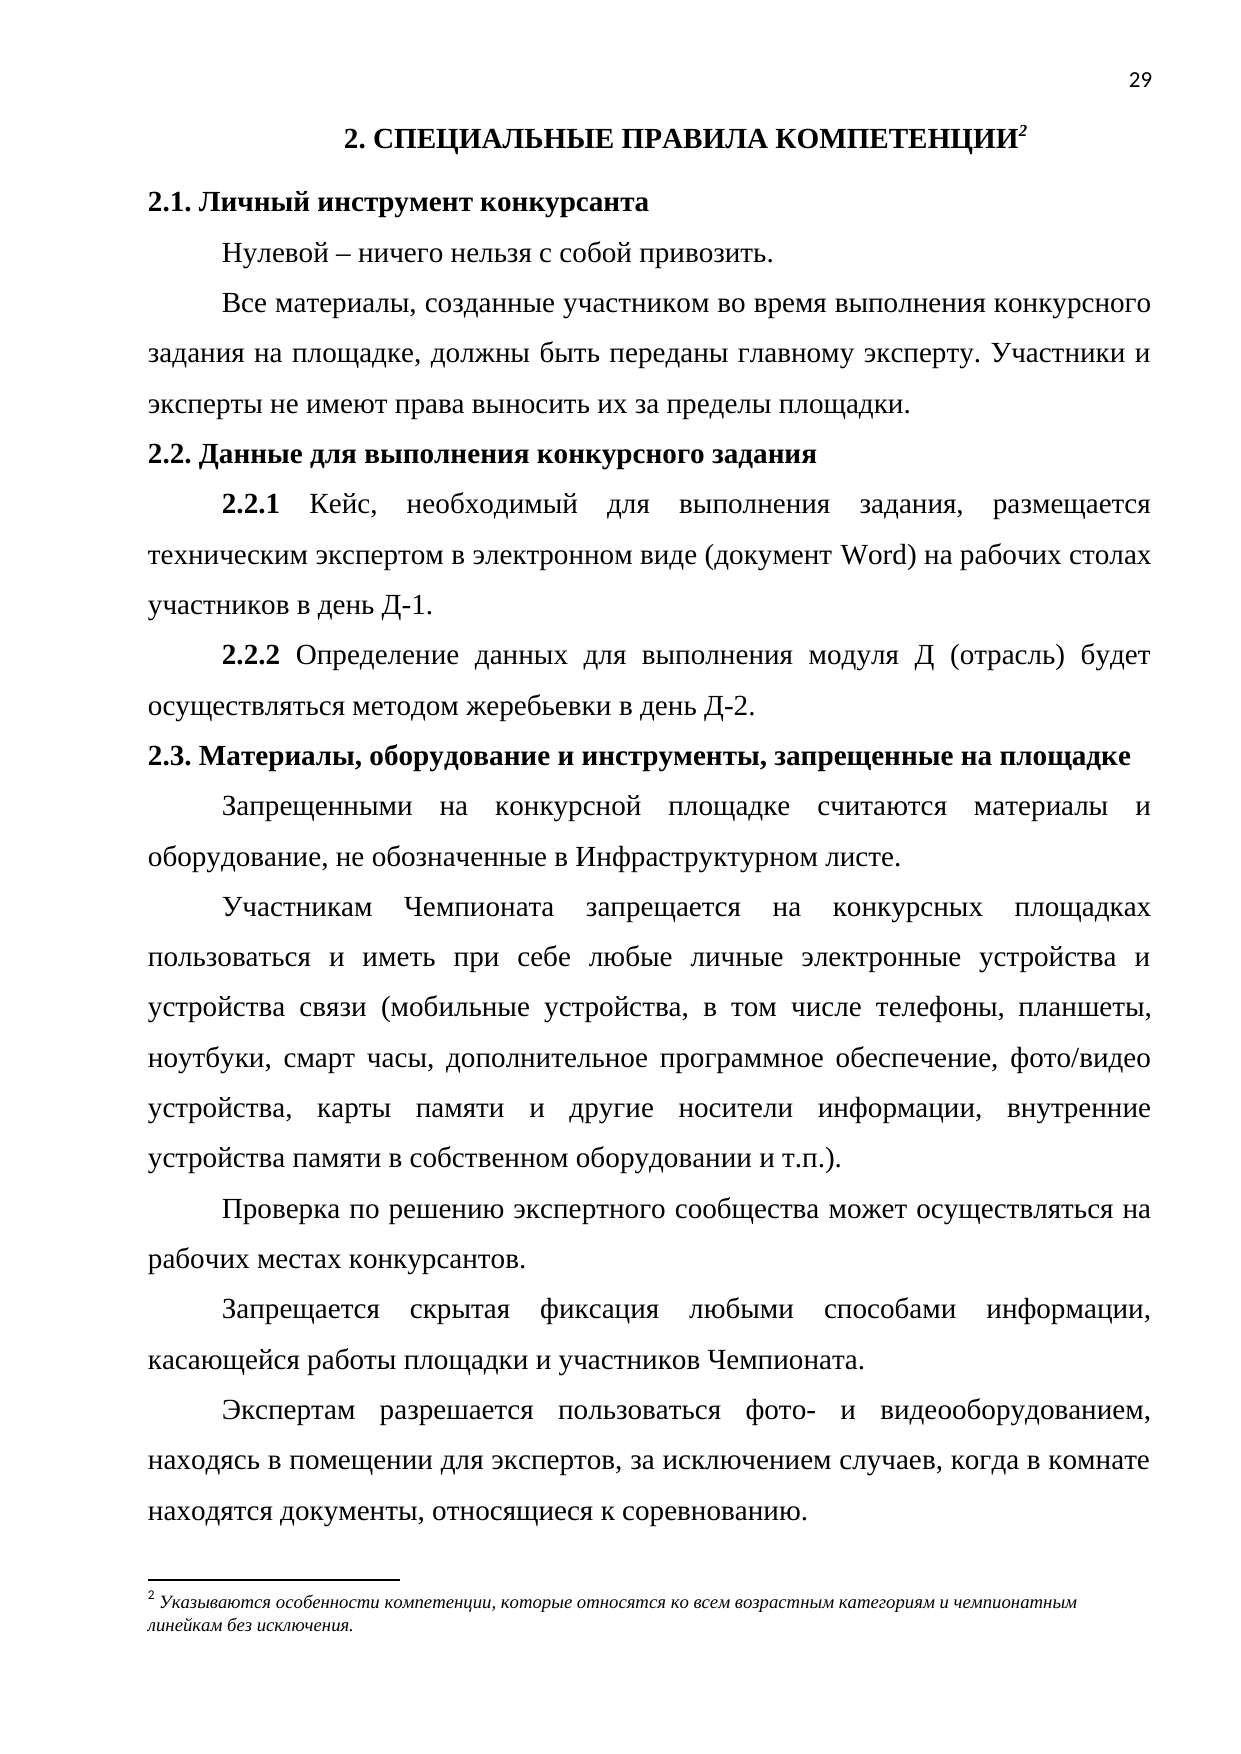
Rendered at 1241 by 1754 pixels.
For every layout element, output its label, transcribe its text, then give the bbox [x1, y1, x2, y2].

text 2.2.2 Определение данных для выполнения модуля Д (отрасль) будет осуществляться методом жеребьевки в день Д-2. [148, 637, 1152, 721]
text Проверка по решению экспертного сообщества может осуществляться на рабочих местах конкурсантов. [148, 1191, 1152, 1275]
text Участникам Чемпионата запрещается на конкурсных площадках пользоваться и иметь при себе любые личные электронные устройства и устройства связи (мобильные устройства, в том числе телефоны, планшеты, ноутбуки, смарт часы, дополнительное программное обеспечение, фото/видео устройства, карты памяти и другие носители информации, внутренние устройства памяти в собственном оборудовании и т.п.). [148, 889, 1152, 1174]
text 2.3. Материалы, оборудование и инструменты, запрещенные на площадке [148, 738, 1152, 772]
text 2.2.1 Кейс, необходимый для выполнения задания, размещается техническим экспертом в электронном виде (документ Word) на рабочих столах участников в день Д-1. [148, 486, 1152, 621]
subtitle 2. СПЕЦИАЛЬНЫЕ ПРАВИЛА КОМПЕТЕНЦИИ [148, 121, 1152, 154]
text Запрещается скрытая фиксация любыми способами информации, касающейся работы площадки и участников Чемпионата. [148, 1291, 1152, 1375]
text Все материалы, созданные участником во время выполнения конкурсного задания на площадке, должны быть переданы главному эксперту. Участники и эксперты не имеют права выносить их за пределы площадки. [148, 285, 1152, 419]
text 2.2. Данные для выполнения конкурсного задания [148, 436, 1152, 470]
text 2.1. Личный инструмент конкурсанта [148, 184, 1152, 218]
text Экспертам разрешается пользоваться фото- и видеооборудованием, находясь в помещении для экспертов, за исключением случаев, когда в комнате находятся документы, относящиеся к соревнованию. [148, 1392, 1152, 1526]
text Запрещенными на конкурсной площадке считаются материалы и оборудование, не обозначенные в Инфраструктурном листе. [148, 788, 1152, 872]
text Нулевой – ничего нельзя с собой привозить. [148, 235, 1152, 268]
